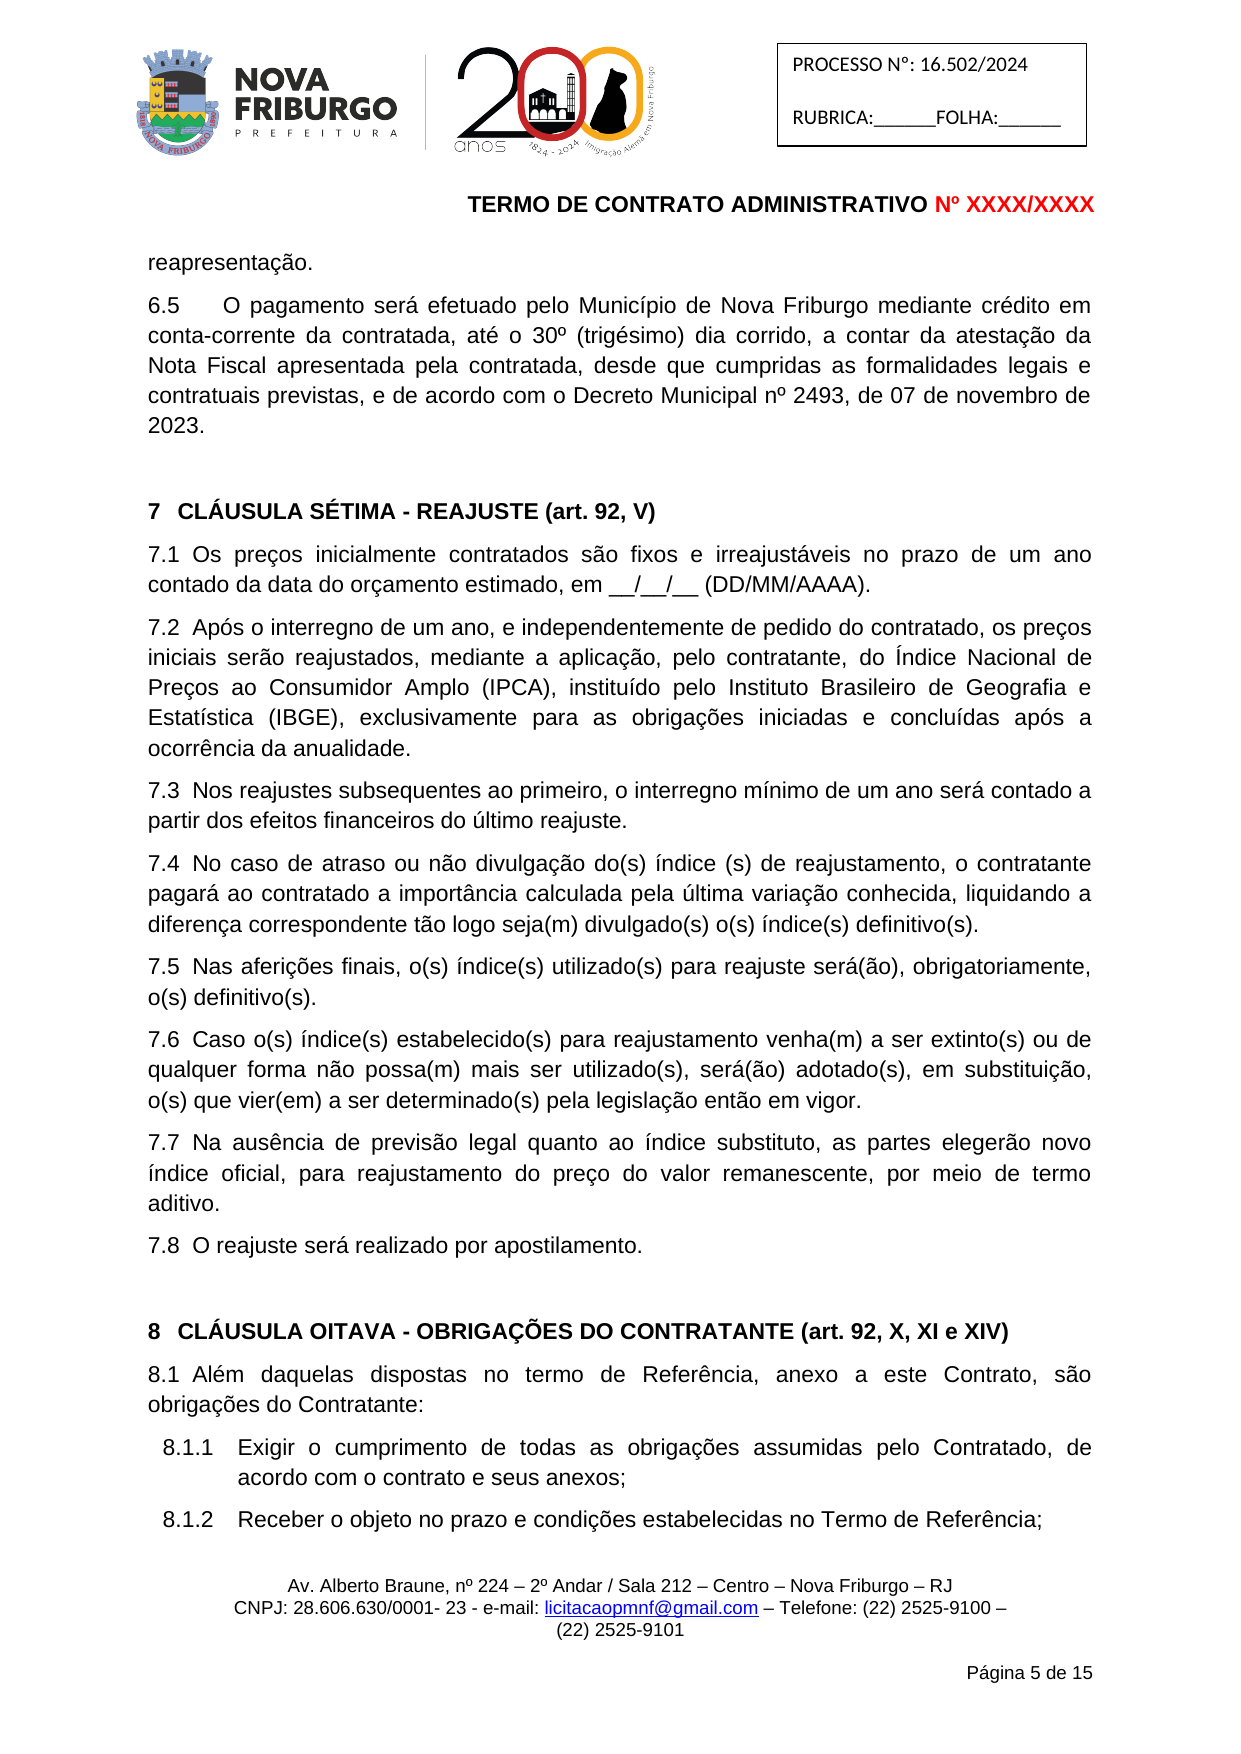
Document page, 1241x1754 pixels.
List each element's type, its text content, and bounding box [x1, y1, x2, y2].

list Exigir o cumprimento de todas as obrigações assumidas pelo Contratado, de acordo com o contrato e seus anexos; [162, 1433, 1092, 1490]
list Além daquelas dispostas no termo de Referência, anexo a este Contrato, são obrigações do Contratante: [148, 1361, 1092, 1417]
list CLÁUSULA SÉTIMA - REAJUSTE (art. 92, V) [148, 498, 1092, 524]
list Na ausência de previsão legal quanto ao índice substituto, as partes elegerão novo índice oficial, para reajustamento do preço do valor remanescente, por meio de termo aditivo. [148, 1129, 1092, 1216]
list Após o interregno de um ano, e independentemente de pedido do contratado, os preços iniciais serão reajustados, mediante a aplicação, pelo contratante, do Índice Nacional de Preços ao Consumidor Amplo (IPCA), instituído pelo Instituto Brasileiro de Geografia e Estatística (IBGE), exclusivamente para as obrigações iniciadas e concluídas após a ocorrência da anualidade. [148, 614, 1092, 761]
list CLÁUSULA OITAVA - OBRIGAÇÕES DO CONTRATANTE (art. 92, X, XI e XIV) [148, 1318, 1092, 1344]
list O reajuste será realizado por apostilamento. [148, 1232, 1092, 1259]
list Os preços inicialmente contratados são fixos e irreajustáveis no prazo de um ano contado da data do orçamento estimado, em __/__/__ (DD/MM/AAAA). [148, 541, 1092, 597]
list No caso de atraso ou não divulgação do(s) índice (s) de reajustamento, o contratante pagará ao contratado a importância calculada pela última variação conhecida, liquidando a diferença correspondente tão logo seja(m) divulgado(s) o(s) índice(s) definitivo(s). [148, 850, 1092, 937]
list Nas aferições finais, o(s) índice(s) utilizado(s) para reajuste será(ão), obrigatoriamente, o(s) definitivo(s). [148, 953, 1092, 1010]
list Nos reajustes subsequentes ao primeiro, o interregno mínimo de um ano será contado a partir dos efeitos financeiros do último reajuste. [148, 777, 1092, 834]
list O pagamento será efetuado pelo Município de Nova Friburgo mediante crédito em conta-corrente da contratada, até o 30º (trigésimo) dia corrido, a contar da atestação da Nota Fiscal apresentada pela contratada, desde que cumpridas as formalidades legais e contratuais previstas, e de acordo com o Decreto Municipal nº 2493, de 07 de novembro de 2023. [148, 292, 1092, 439]
list Receber o objeto no prazo e condições estabelecidas no Termo de Referência; [162, 1506, 1092, 1533]
picture [109, 14, 687, 185]
list Caso o(s) índice(s) estabelecido(s) para reajustamento venha(m) a ser extinto(s) ou de qualquer forma não possa(m) mais ser utilizado(s), será(ão) adotado(s), em substituição, o(s) que vier(em) a ser determinado(s) pela legislação então em vigor. [148, 1026, 1092, 1113]
